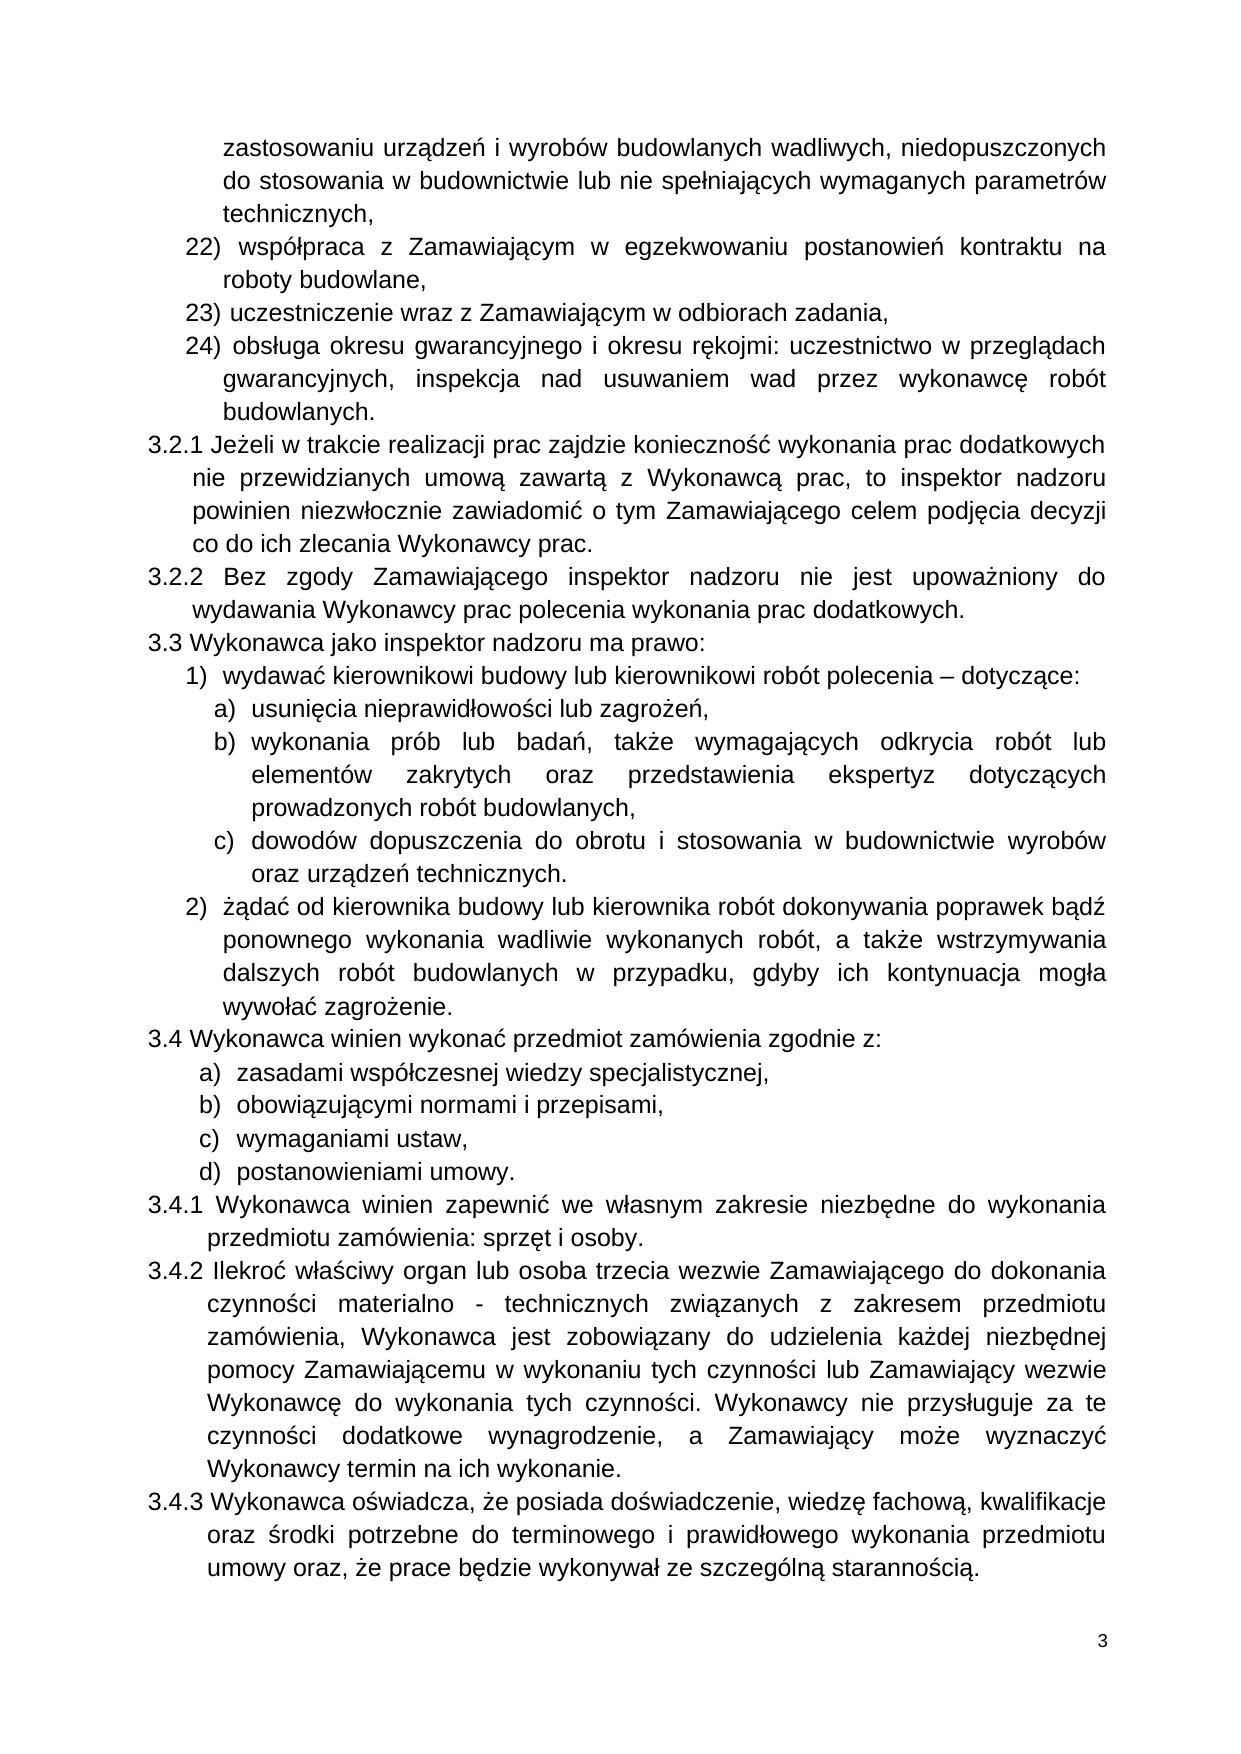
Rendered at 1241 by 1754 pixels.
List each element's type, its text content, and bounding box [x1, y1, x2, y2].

subtitle postanowieniami umowy. [199, 1157, 1107, 1185]
subtitle zasadami współczesnej wiedzy specjalistycznej, [199, 1057, 1107, 1086]
subtitle 3.2.2 Bez zgody Zamawiającego inspektor nadzoru nie jest upoważniony do wydawania Wykonawcy prac polecenia wykonania prac dodatkowych. [148, 562, 1107, 624]
subtitle wykonania prób lub badań, także wymagających odkrycia robót lub elementów zakrytych oraz przedstawienia ekspertyz dotyczących prowadzonych robót budowlanych, [214, 727, 1107, 822]
subtitle obowiązującymi normami i przepisami, [199, 1091, 1107, 1119]
subtitle 3.3 Wykonawca jako inspektor nadzoru ma prawo: [148, 628, 1107, 657]
subtitle żądać od kierownika budowy lub kierownika robót dokonywania poprawek bądź ponownego wykonania wadliwie wykonanych robót, a także wstrzymywania dalszych robót budowlanych w przypadku, gdyby ich kontynuacja mogła wywołać zagrożenie. [185, 892, 1107, 1020]
subtitle 3.4.3 Wykonawca oświadcza, że posiada doświadczenie, wiedzę fachową, kwalifikacje oraz środki potrzebne do terminowego i prawidłowego wykonania przedmiotu umowy oraz, że prace będzie wykonywał ze szczególną starannością. [148, 1487, 1107, 1582]
subtitle usunięcia nieprawidłowości lub zagrożeń, [214, 694, 1107, 723]
subtitle wymaganiami ustaw, [199, 1123, 1107, 1152]
subtitle współpraca z Zamawiającym w egzekwowaniu postanowień kontraktu na roboty budowlane, [185, 232, 1107, 294]
subtitle dowodów dopuszczenia do obrotu i stosowania w budownictwie wyrobów oraz urządzeń technicznych. [214, 826, 1107, 888]
subtitle uczestniczenie wraz z Zamawiającym w odbiorach zadania, [185, 298, 1107, 327]
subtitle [185, 133, 1107, 228]
subtitle 3.4.1 Wykonawca winien zapewnić we własnym zakresie niezbędne do wykonania przedmiotu zamówienia: sprzęt i osoby. [148, 1189, 1107, 1251]
subtitle 3.4 Wykonawca winien wykonać przedmiot zamówienia zgodnie z: [148, 1024, 1107, 1053]
subtitle obsługa okresu gwarancyjnego i okresu rękojmi: uczestnictwo w przeglądach gwarancyjnych, inspekcja nad usuwaniem wad przez wykonawcę robót budowlanych. [185, 331, 1107, 426]
subtitle 3.2.1 Jeżeli w trakcie realizacji prac zajdzie konieczność wykonania prac dodatkowych nie przewidzianych umową zawartą z Wykonawcą prac, to inspektor nadzoru powinien niezwłocznie zawiadomić o tym Zamawiającego celem podjęcia decyzji co do ich zlecania Wykonawcy prac. [148, 430, 1107, 558]
subtitle 3.4.2 Ilekroć właściwy organ lub osoba trzecia wezwie Zamawiającego do dokonania czynności materialno - technicznych związanych z zakresem przedmiotu zamówienia, Wykonawca jest zobowiązany do udzielenia każdej niezbędnej pomocy Zamawiającemu w wykonaniu tych czynności lub Zamawiający wezwie Wykonawcę do wykonania tych czynności. Wykonawcy nie przysługuje za te czynności dodatkowe wynagrodzenie, a Zamawiający może wyznaczyć Wykonawcy termin na ich wykonanie. [148, 1256, 1107, 1482]
subtitle wydawać kierownikowi budowy lub kierownikowi robót polecenia – dotyczące: [185, 661, 1107, 690]
